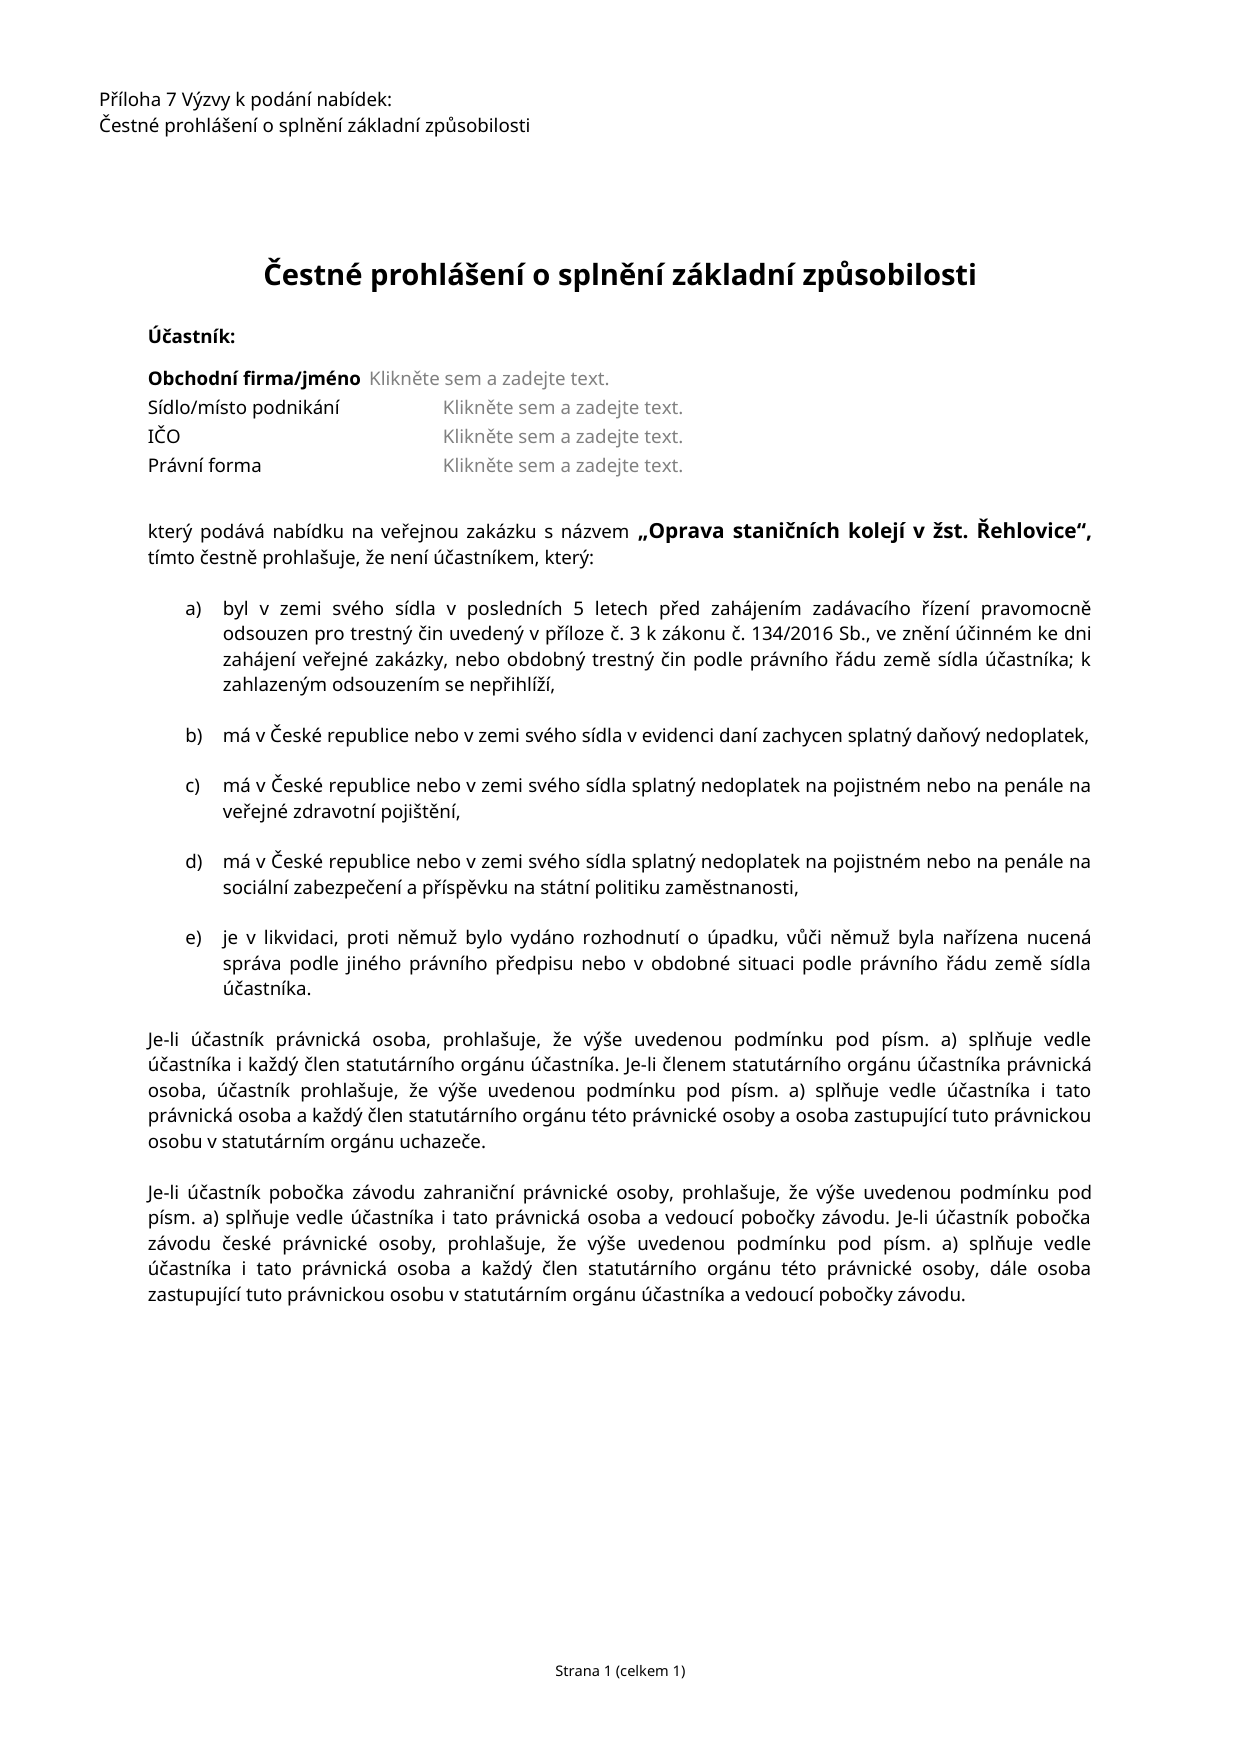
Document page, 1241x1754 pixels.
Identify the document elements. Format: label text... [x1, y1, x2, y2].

title Čestné prohlášení o splnění základní způsobilosti [148, 254, 1093, 293]
text Sídlo/místo podnikání [148, 391, 1093, 420]
text Obchodní firma/jméno [148, 362, 1093, 391]
list má v České republice nebo v zemi svého sídla v evidenci daní zachycen splatný daňový nedoplatek, [185, 722, 1093, 747]
text Je-li účastník právnická osoba, prohlašuje, že výše uvedenou podmínku pod písm. a) splňuje vedle účastníka i každý člen statutárního orgánu účastníka. Je-li členem statutárního orgánu účastníka právnická osoba, účastník prohlašuje, že výše uvedenou podmínku pod písm. a) splňuje vedle účastníka i tato právnická osoba a každý člen statutárního orgánu této právnické osoby a osoba zastupující tuto právnickou osobu v statutárním orgánu uchazeče. [148, 1026, 1093, 1154]
list je v likvidaci, proti němuž bylo vydáno rozhodnutí o úpadku, vůči němuž byla nařízena nucená správa podle jiného právního předpisu nebo v obdobné situaci podle právního řádu země sídla účastníka. [185, 924, 1093, 1001]
list má v České republice nebo v zemi svého sídla splatný nedoplatek na pojistném nebo na penále na sociální zabezpečení a příspěvku na státní politiku zaměstnanosti, [185, 848, 1093, 899]
text Je-li účastník pobočka závodu zahraniční právnické osoby, prohlašuje, že výše uvedenou podmínku pod písm. a) splňuje vedle účastníka i tato právnická osoba a vedoucí pobočky závodu. Je-li účastník pobočka závodu české právnické osoby, prohlašuje, že výše uvedenou podmínku pod písm. a) splňuje vedle účastníka i tato právnická osoba a každý člen statutárního orgánu této právnické osoby, dále osoba zastupující tuto právnickou osobu v statutárním orgánu účastníka a vedoucí pobočky závodu. [148, 1179, 1093, 1307]
text který podává nabídku na veřejnou zakázku s názvem „Oprava staničních kolejí v žst. Řehlovice“, tímto čestně prohlašuje, že není účastníkem, který: [148, 516, 1093, 570]
list byl v zemi svého sídla v posledních 5 letech před zahájením zadávacího řízení pravomocně odsouzen pro trestný čin uvedený v příloze č. 3 k zákonu č. 134/2016 Sb., ve znění účinném ke dni zahájení veřejné zakázky, nebo obdobný trestný čin podle právního řádu země sídla účastníka; k zahlazeným odsouzením se nepřihlíží, [185, 595, 1093, 697]
text IČO [148, 420, 1093, 449]
text Účastník: [148, 318, 1093, 349]
list má v České republice nebo v zemi svého sídla splatný nedoplatek na pojistném nebo na penále na veřejné zdravotní pojištění, [185, 772, 1093, 823]
text Právní forma [148, 449, 1093, 478]
